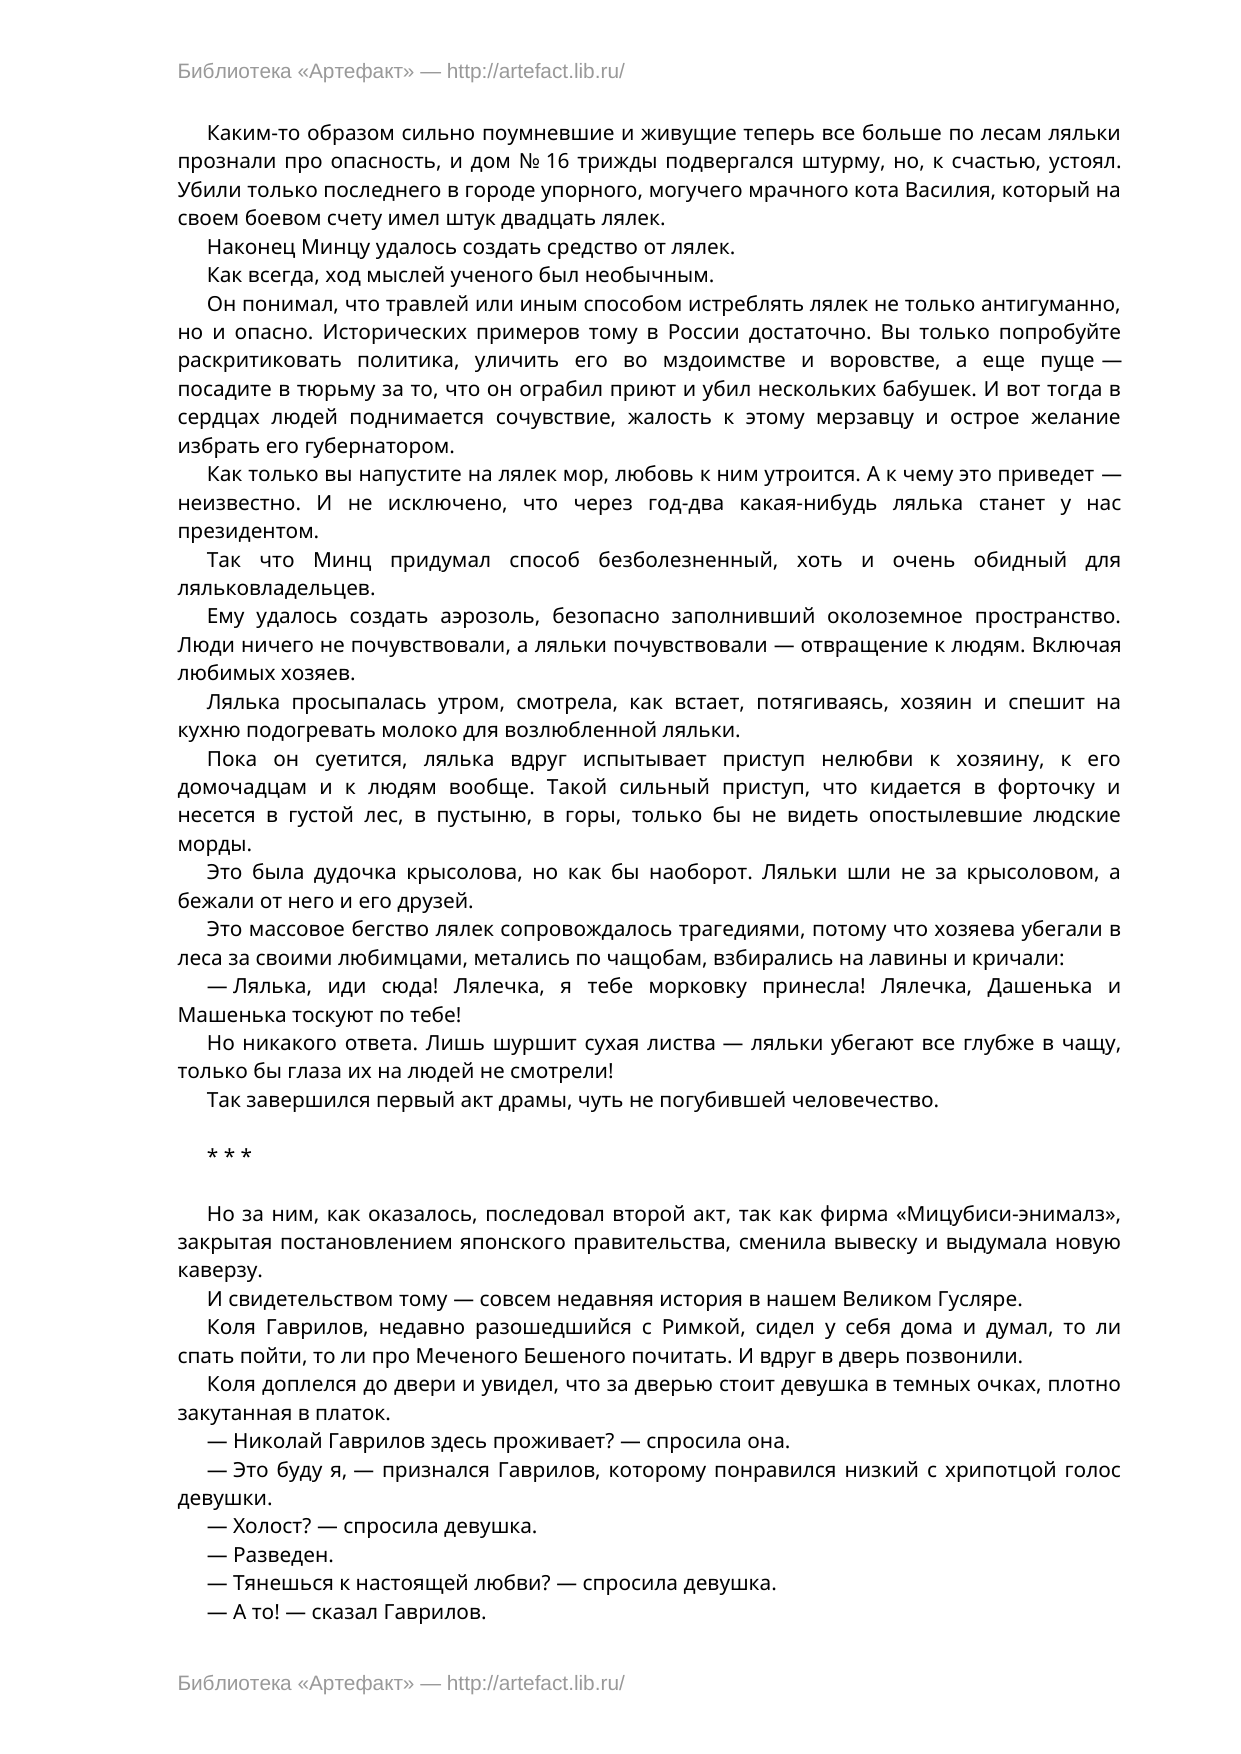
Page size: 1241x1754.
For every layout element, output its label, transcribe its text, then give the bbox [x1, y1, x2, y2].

text Коля Гаврилов, недавно разошедшийся с Римкой, сидел у себя дома и думал, то ли спать пойти, то ли про Меченого Бешеного почитать. И вдруг в дверь позвонили. [177, 1312, 1122, 1369]
text Пока он суетится, лялька вдруг испытывает приступ нелюбви к хозяину, к его домочадцам и к людям вообще. Такой сильный приступ, что кидается в форточку и несется в густой лес, в пустыню, в горы, только бы не видеть опостылевшие людские морды. [177, 744, 1122, 857]
text — Разведен. [177, 1540, 1122, 1568]
text Но за ним, как оказалось, последовал второй акт, так как фирма «Мицубиси-энималз», закрытая постановлением японского правительства, сменила вывеску и выдумала новую каверзу. [177, 1199, 1122, 1284]
text — Тянешься к настоящей любви? — спросила девушка. [177, 1568, 1122, 1597]
text — Это буду я, — признался Гаврилов, которому понравился низкий с хрипотцой голос девушки. [177, 1455, 1122, 1512]
text Наконец Минцу удалось создать средство от лялек. [177, 232, 1122, 260]
text И свидетельством тому — совсем недавняя история в нашем Великом Гусляре. [177, 1284, 1122, 1312]
text Это массовое бегство лялек сопровождалось трагедиями, потому что хозяева убегали в леса за своими любимцами, метались по чащобам, взбирались на лавины и кричали: [177, 914, 1122, 971]
text — А то! — сказал Гаврилов. [177, 1597, 1122, 1625]
text Это была дудочка крысолова, но как бы наоборот. Ляльки шли не за крысоловом, а бежали от него и его друзей. [177, 857, 1122, 914]
text Каким-то образом сильно поумневшие и живущие теперь все больше по лесам ляльки прознали про опасность, и дом № 16 трижды подвергался штурму, но, к счастью, устоял. Убили только последнего в городе упорного, могучего мрачного кота Василия, который на своем боевом счету имел штук двадцать лялек. [177, 118, 1122, 232]
text Коля доплелся до двери и увидел, что за дверью стоит девушка в темных очках, плотно закутанная в платок. [177, 1369, 1122, 1426]
text Как всегда, ход мыслей ученого был необычным. [177, 260, 1122, 289]
text — Холост? — спросила девушка. [177, 1512, 1122, 1540]
text Так что Минц придумал способ безболезненный, хоть и очень обидный для ляльковладельцев. [177, 545, 1122, 602]
text — Николай Гаврилов здесь проживает? — спросила она. [177, 1426, 1122, 1455]
text Он понимал, что травлей или иным способом истреблять лялек не только антигуманно, но и опасно. Исторических примеров тому в России достаточно. Вы только попробуйте раскритиковать политика, уличить его во мздоимстве и воровстве, а еще пуще — посадите в тюрьму за то, что он ограбил приют и убил нескольких бабушек. И вот тогда в сердцах людей поднимается сочувствие, жалость к этому мерзавцу и острое желание избрать его губернатором. [177, 289, 1122, 459]
text Ему удалось создать аэрозоль, безопасно заполнивший околоземное пространство. Люди ничего не почувствовали, а ляльки почувствовали — отвращение к людям. Включая любимых хозяев. [177, 602, 1122, 687]
subtitle * * * [177, 1142, 1122, 1170]
text Так завершился первый акт драмы, чуть не погубившей человечество. [177, 1085, 1122, 1113]
text Но никакого ответа. Лишь шуршит сухая листва — ляльки убегают все глубже в чащу, только бы глаза их на людей не смотрели! [177, 1028, 1122, 1085]
text Как только вы напустите на лялек мор, любовь к ним утроится. А к чему это приведет — неизвестно. И не исключено, что через год-два какая-нибудь лялька станет у нас президентом. [177, 459, 1122, 545]
text Лялька просыпалась утром, смотрела, как встает, потягиваясь, хозяин и спешит на кухню подогревать молоко для возлюбленной ляльки. [177, 687, 1122, 744]
text — Лялька, иди сюда! Лялечка, я тебе морковку принесла! Лялечка, Дашенька и Машенька тоскуют по тебе! [177, 971, 1122, 1028]
